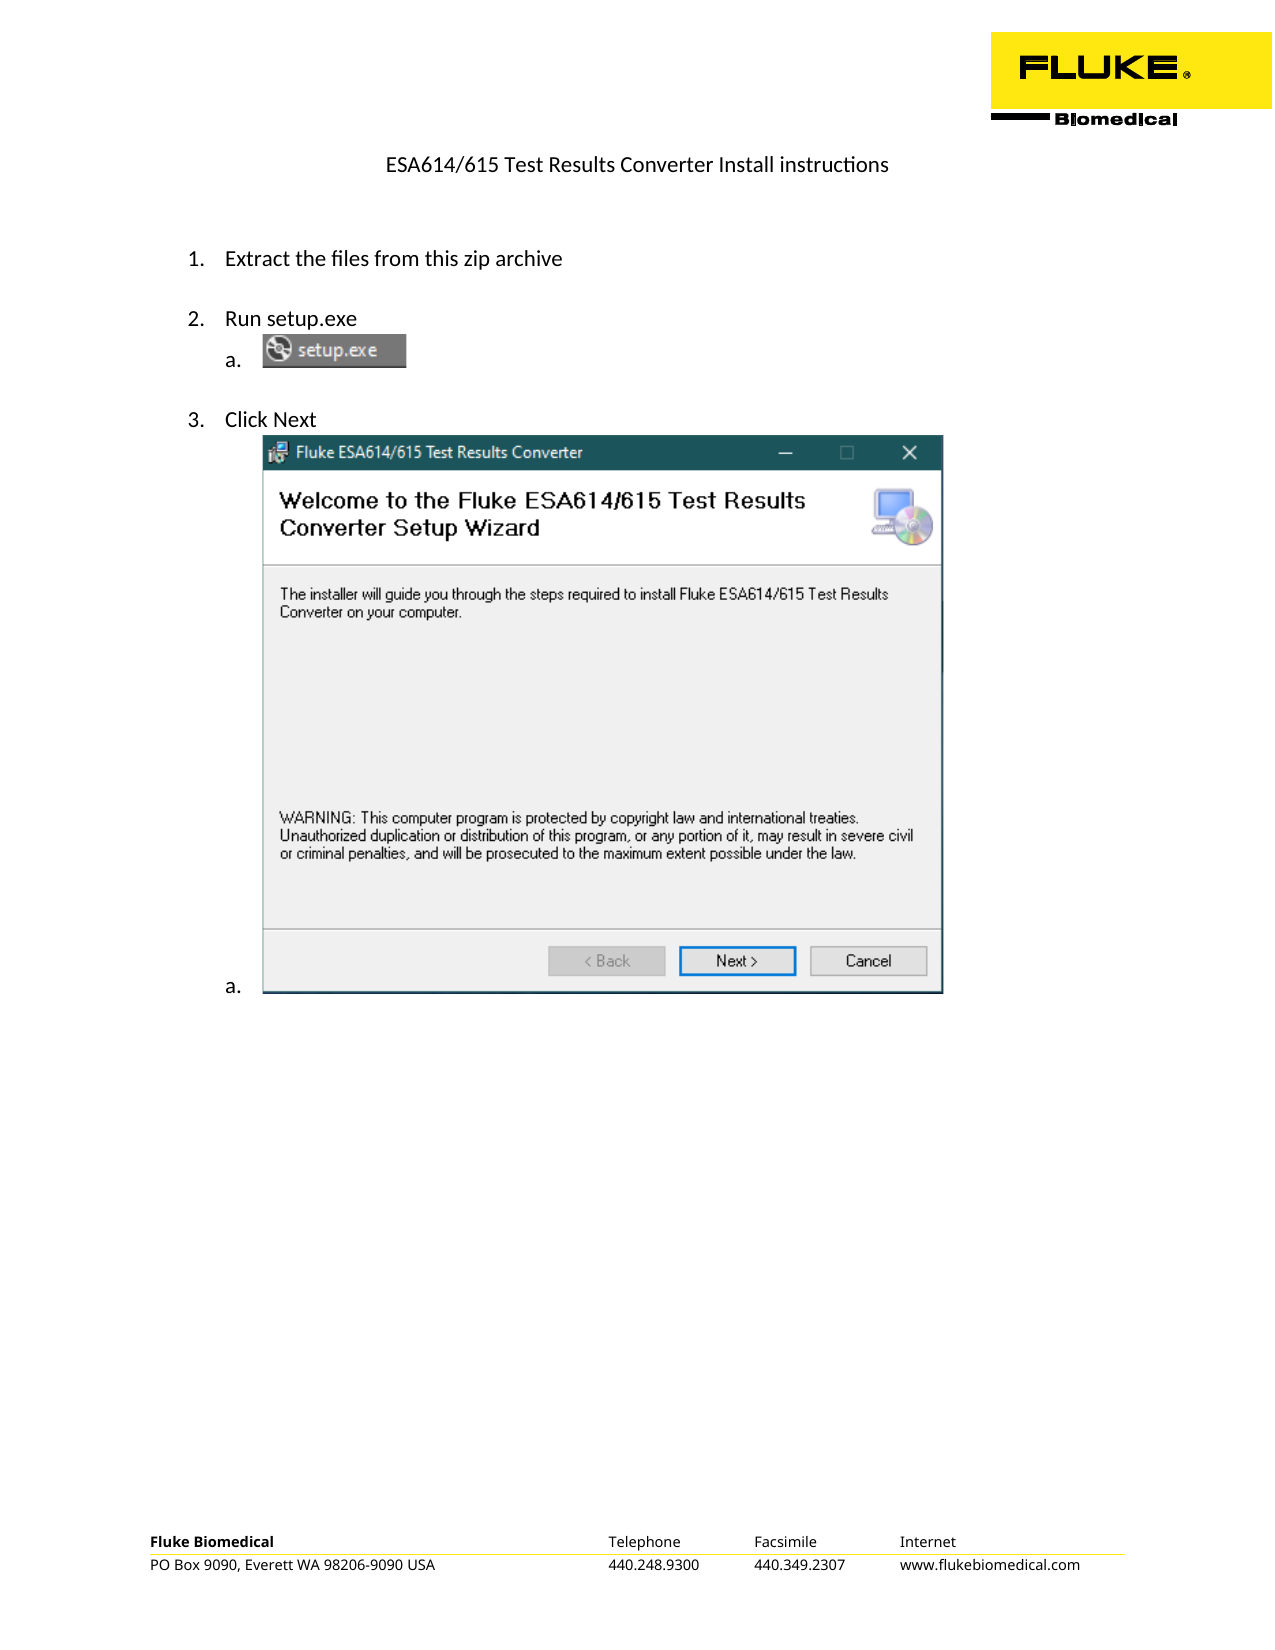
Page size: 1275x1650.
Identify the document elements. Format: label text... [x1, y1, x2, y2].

picture [262, 334, 407, 368]
list Click Next [187, 405, 1125, 433]
list Extract the files from this zip archive [187, 244, 1125, 272]
picture [262, 435, 944, 994]
text ESA614/615 Test Results Converter Install instructions [150, 150, 1125, 178]
list Run setup.exe [187, 304, 1125, 332]
